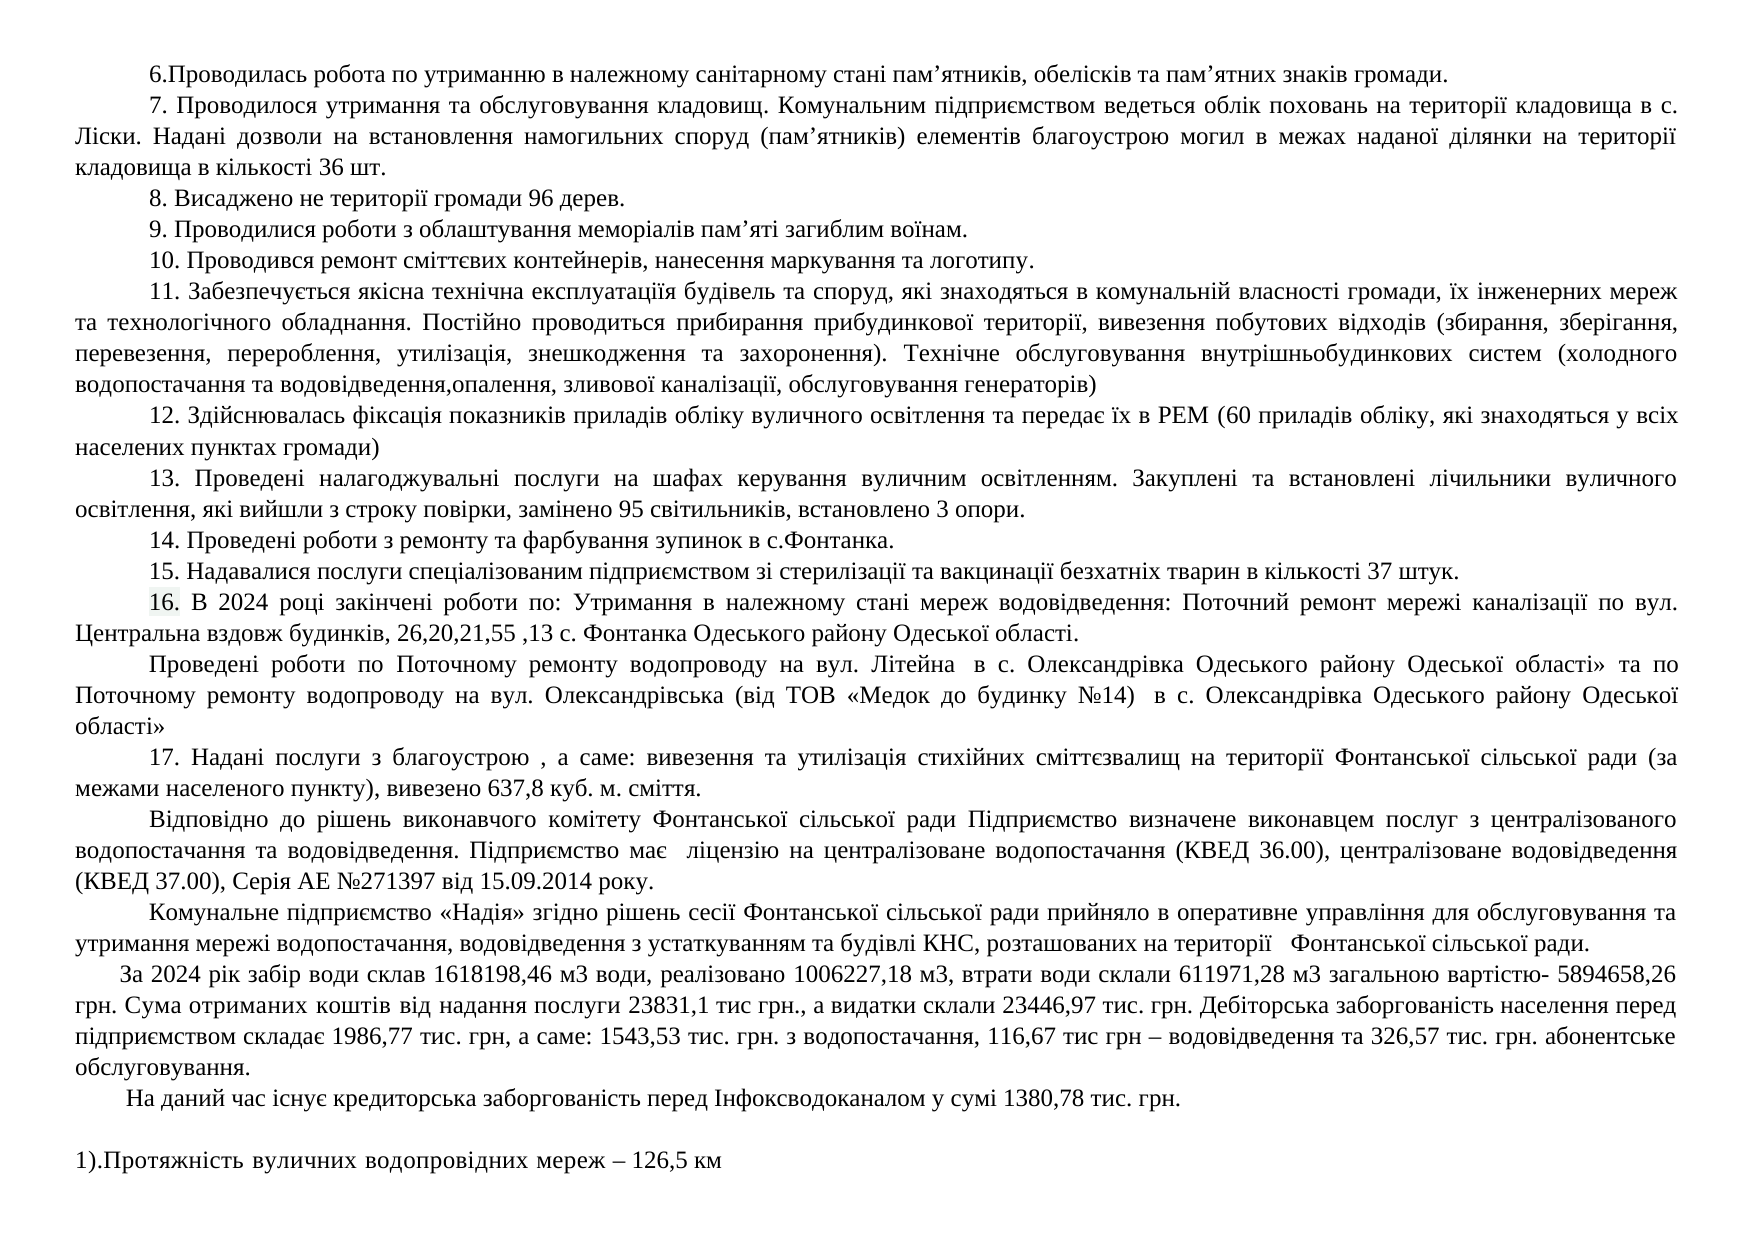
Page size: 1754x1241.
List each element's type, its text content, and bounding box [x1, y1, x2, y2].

text 17. Надані послуги з благоустрою , а саме: вивезення та утилізація стихійних сміттєзвалищ на території Фонтанської сільської ради (за межами населеного пункту), вивезено 637,8 куб. м. сміття. [75, 742, 1679, 802]
text 11. Забезпечується якісна технічна експлуатаціїя будівель та споруд, які знаходяться в комунальній власності громади, їх інженерних мереж та технологічного обладнання. Постійно проводиться прибирання прибудинкової території, вивезення побутових відходів (збирання, зберігання, перевезення, перероблення, утилізація, знешкодження та захоронення). Технічне обслуговування внутрішньобудинкових систем (холодного водопостачання та водовідведення,опалення, зливової каналізації, обслуговування генераторів) [75, 276, 1679, 398]
text 13. Проведені налагоджувальні послуги на шафах керування вуличним освітленням. Закуплені та встановлені лічильники вуличного освітлення, які вийшли з строку повірки, замінено 95 світильників, встановлено 3 опори. [75, 463, 1679, 522]
text Проведені роботи по Поточному ремонту водопроводу на вул. Літейна в с. Олександрівка Одеського району Одеської області» та по Поточному ремонту водопроводу на вул. Олександрівська (від ТОВ «Медок до будинку №14) в с. Олександрівка Одеського району Одеської області» [75, 649, 1679, 740]
text 1).Протяжність вуличних водопровідних мереж – 126,5 км [75, 1146, 1678, 1174]
text За 2024 рік забір води склав 1618198,46 м3 води, реалізовано 1006227,18 м3, втрати води склали 611971,28 м3 загальною вартістю- 5894658,26 грн. Сума отриманих коштів від надання послуги 23831,1 тис грн., а видатки склали 23446,97 тис. грн. Дебіторська заборгованість населення перед підприємством складає 1986,77 тис. грн, а саме: 1543,53 тис. грн. з водопостачання, 116,67 тис грн – водовідведення та 326,57 тис. грн. абонентське обслуговування. [75, 959, 1679, 1081]
text На даний час існує кредиторська заборгованість перед Інфоксводоканалом у сумі 1380,78 тис. грн. [75, 1083, 1679, 1112]
text Відповідно до рішень виконавчого комітету Фонтанської сільської ради Підприємство визначене виконавцем послуг з централізованого водопостачання та водовідведення. Підприємство має ліцензію на централізоване водопостачання (КВЕД 36.00), централізоване водовідведення (КВЕД 37.00), Серія АЕ №271397 від 15.09.2014 року. [75, 804, 1679, 895]
text 7. Проводилося утримання та обслуговування кладовищ. Комунальним підприємством ведеться облік поховань на території кладовища в с. Ліски. Надані дозволи на встановлення намогильних споруд (пам’ятників) елементів благоустрою могил в межах наданої ділянки на території кладовища в кількості 36 шт. [75, 90, 1679, 181]
text 15. Надавалися послуги спеціалізованим підприємством зі стерилізації та вакцинації безхатніх тварин в кількості 37 штук. [75, 556, 1679, 584]
text 12. Здійснювалась фіксація показників приладів обліку вуличного освітлення та передає їх в РЕМ (60 приладів обліку, які знаходяться у всіх населених пунктах громади) [75, 401, 1679, 460]
text Комунальне підприємство «Надія» згідно рішень сесії Фонтанської сільської ради прийняло в оперативне управління для обслуговування та утримання мережі водопостачання, водовідведення з устаткуванням та будівлі КНС, розташованих на території Фонтанської сільської ради. [75, 897, 1679, 957]
text 10. Проводився ремонт сміттєвих контейнерів, нанесення маркування та логотипу. [75, 245, 1679, 274]
text 16. В 2024 році закінчені роботи по: Утримання в належному стані мереж водовідведення: Поточний ремонт мережі каналізації по вул. Центральна вздовж будинків, 26,20,21,55 ,13 с. Фонтанка Одеського району Одеської області. [75, 587, 1679, 647]
text 9. Проводилися роботи з облаштування меморіалів пам’яті загиблим воїнам. [75, 214, 1679, 243]
text 6.Проводилась робота по утриманню в належному санітарному стані пам’ятників, обелісків та пам’ятних знаків громади. [75, 59, 1679, 88]
text 14. Проведені роботи з ремонту та фарбування зупинок в с.Фонтанка. [75, 525, 1679, 553]
text 8. Висаджено не території громади 96 дерев. [75, 183, 1679, 212]
